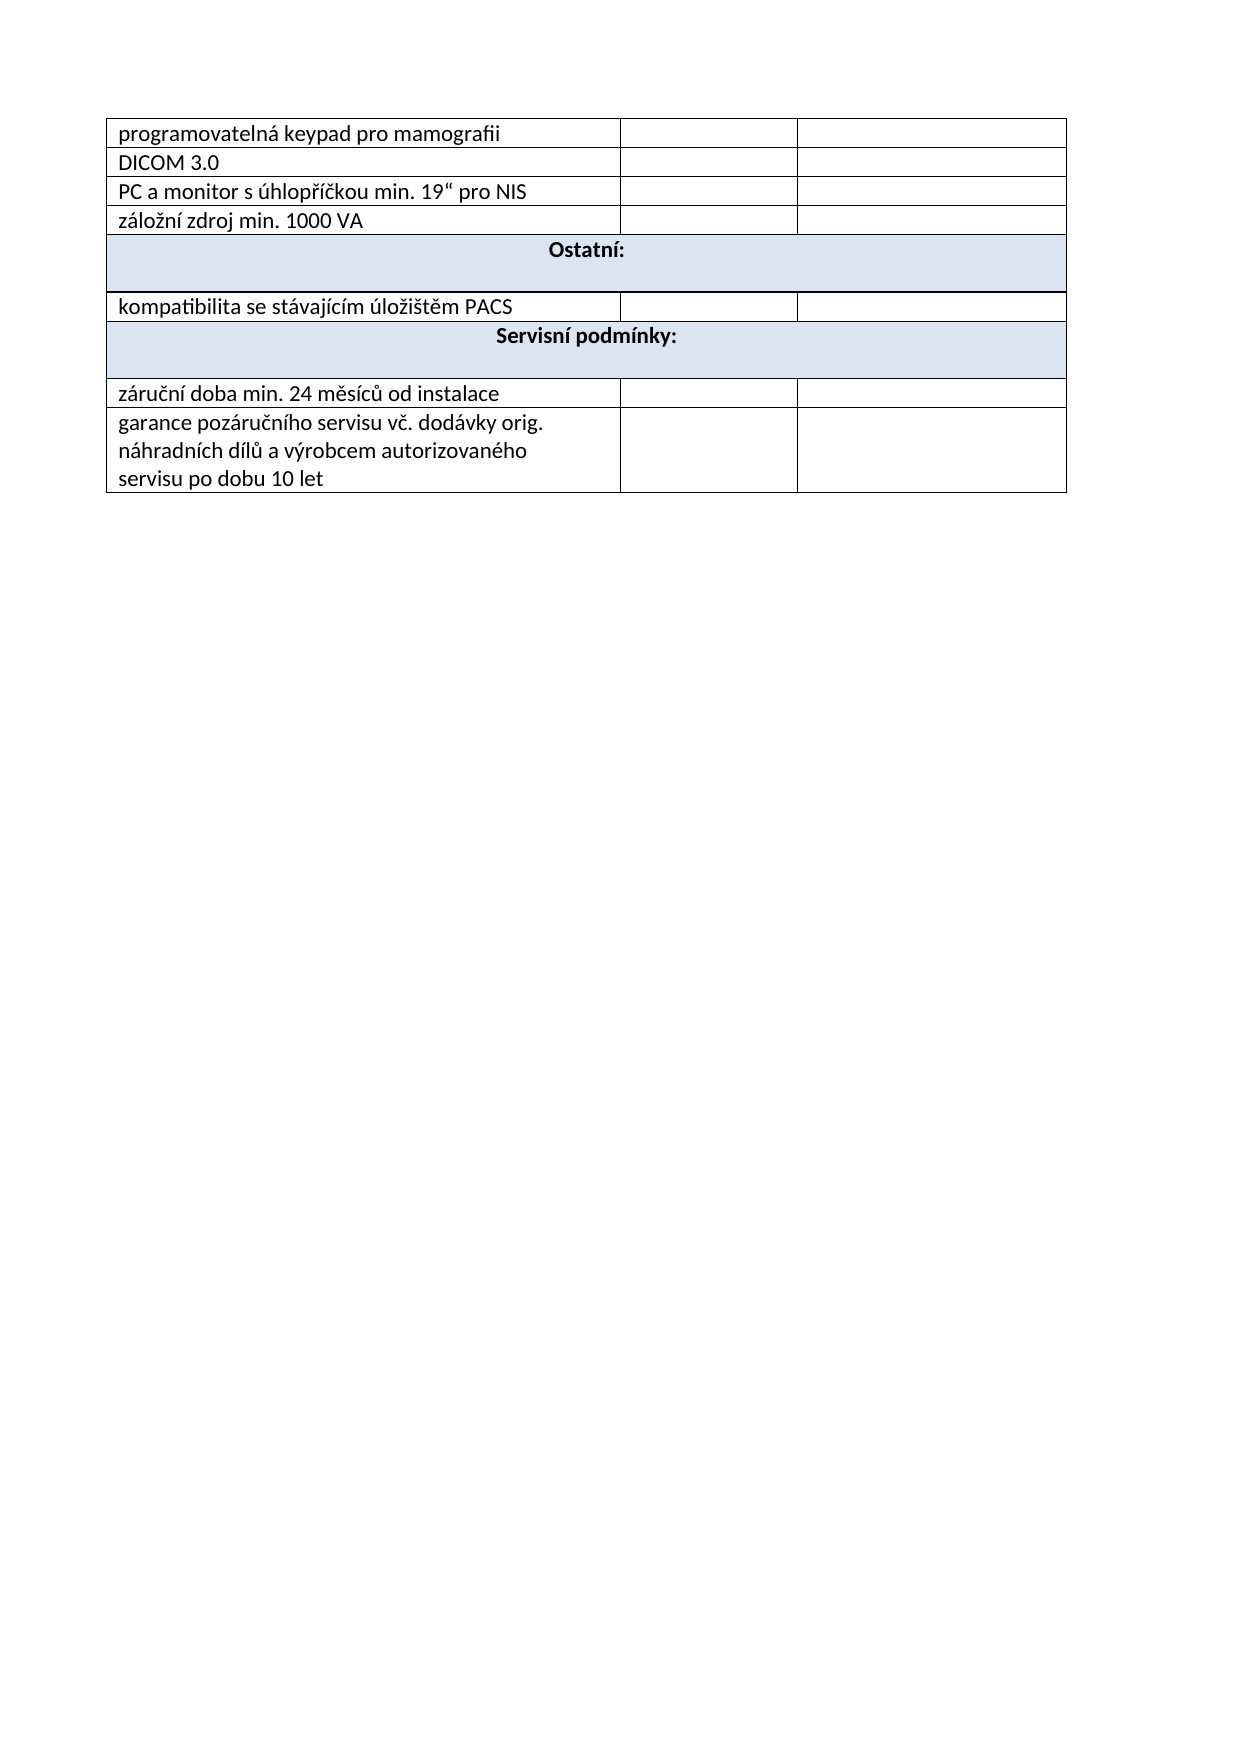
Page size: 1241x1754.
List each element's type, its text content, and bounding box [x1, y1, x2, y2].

table_cell záložní zdroj min. 1000 VA [107, 206, 620, 234]
table_cell [621, 408, 797, 492]
table_cell Servisní podmínky: [107, 322, 1066, 378]
table_cell záruční doba min. 24 měsíců od instalace [107, 379, 620, 407]
table_cell [798, 408, 1066, 492]
table_cell [798, 293, 1066, 321]
table_cell [798, 206, 1066, 234]
table_cell PC a monitor s úhlopříčkou min. 19“ pro NIS [107, 177, 620, 205]
table_cell [798, 148, 1066, 176]
table_cell [621, 379, 797, 407]
table_cell DICOM 3.0 [107, 148, 620, 176]
table_cell [621, 148, 797, 176]
table_cell garance pozáručního servisu vč. dodávky orig. náhradních dílů a výrobcem autorizovaného servisu po dobu 10 let [107, 408, 620, 492]
table_cell [798, 177, 1066, 205]
table_cell [621, 206, 797, 234]
table_cell Ostatní: [107, 235, 1066, 291]
table_cell kompatibilita se stávajícím úložištěm PACS [107, 293, 620, 321]
table_cell [621, 177, 797, 205]
table_cell programovatelná keypad pro mamografii [107, 119, 620, 147]
table_cell [621, 293, 797, 321]
table_cell [798, 379, 1066, 407]
table_cell [621, 119, 797, 147]
table_cell [798, 119, 1066, 147]
